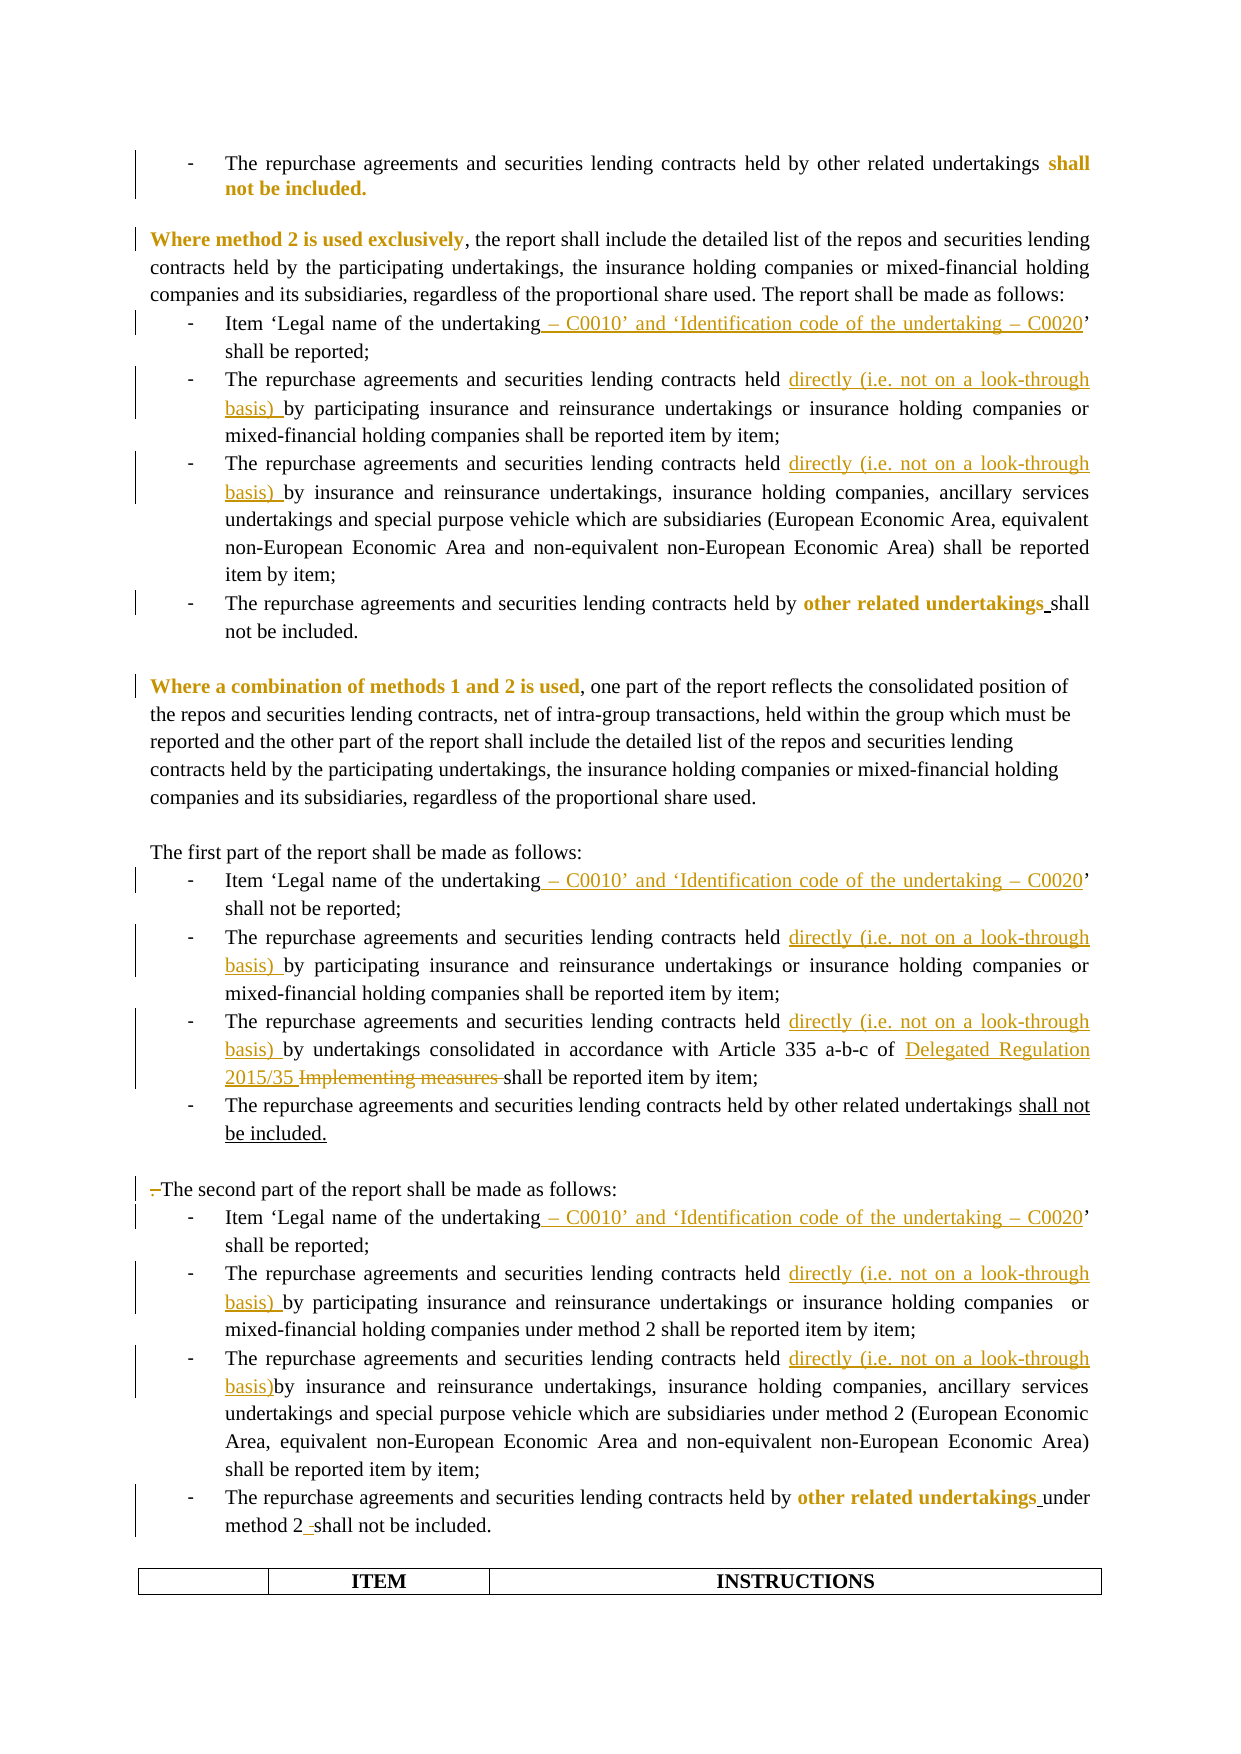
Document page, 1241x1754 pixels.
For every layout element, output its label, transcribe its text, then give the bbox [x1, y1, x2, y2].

list Item ‘Legal name of the undertaking’ shall not be reported; [187, 867, 1090, 920]
text The first part of the report shall be made as follows: [150, 840, 1090, 864]
text Where a combination of methods 1 and 2 is used, one part of the report reflects the consolidated position of the repos and securities lending contracts, net of intra-group transactions, held within the group which must be reported and the other part of the report shall include the detailed list of the repos and securities lending contracts held by the participating undertakings, the insurance holding companies or mixed-financial holding companies and its subsidiaries, regardless of the proportional share used. [150, 674, 1090, 809]
list The repurchase agreements and securities lending contracts held by other related undertakings shall not be included. [187, 590, 1090, 643]
list Item ‘Legal name of the undertaking’ shall be reported; [187, 1204, 1090, 1257]
table_header ITEM [269, 1569, 489, 1593]
list The repurchase agreements and securities lending contracts held by other related undertakings under method 2shall not be included. [187, 1484, 1090, 1537]
text Where method 2 is used exclusively, the report shall include the detailed list of the repos and securities lending contracts held by the participating undertakings, the insurance holding companies or mixed-financial holding companies and its subsidiaries, regardless of the proportional share used. The report shall be made as follows: [150, 227, 1090, 306]
text The second part of the report shall be made as follows: [150, 1176, 1090, 1201]
table_header INSTRUCTIONS [490, 1569, 1101, 1593]
list The repurchase agreements and securities lending contracts held by insurance and reinsurance undertakings, insurance holding companies, ancillary services undertakings and special purpose vehicle which are subsidiaries (European Economic Area, equivalent non-European Economic Area and non-equivalent non-European Economic Area) shall be reported item by item; [187, 451, 1090, 586]
table_header [139, 1569, 268, 1593]
list The repurchase agreements and securities lending contracts held by other related undertakings shall not be included. [187, 150, 1090, 199]
list The repurchase agreements and securities lending contracts held by other related undertakings shall not be included. [187, 1092, 1090, 1145]
list The repurchase agreements and securities lending contracts held by undertakings consolidated in accordance with Article 335 a-b-c of shall be reported item by item; [187, 1008, 1090, 1089]
list Item ‘Legal name of the undertaking’ shall be reported; [187, 310, 1090, 363]
list The repurchase agreements and securities lending contracts held by insurance and reinsurance undertakings, insurance holding companies, ancillary services undertakings and special purpose vehicle which are subsidiaries under method 2 (European Economic Area, equivalent non-European Economic Area and non-equivalent non-European Economic Area) shall be reported item by item; [187, 1345, 1090, 1481]
list The repurchase agreements and securities lending contracts held by participating insurance and reinsurance undertakings or insurance holding companies or mixed-financial holding companies under method 2 shall be reported item by item; [187, 1261, 1090, 1341]
